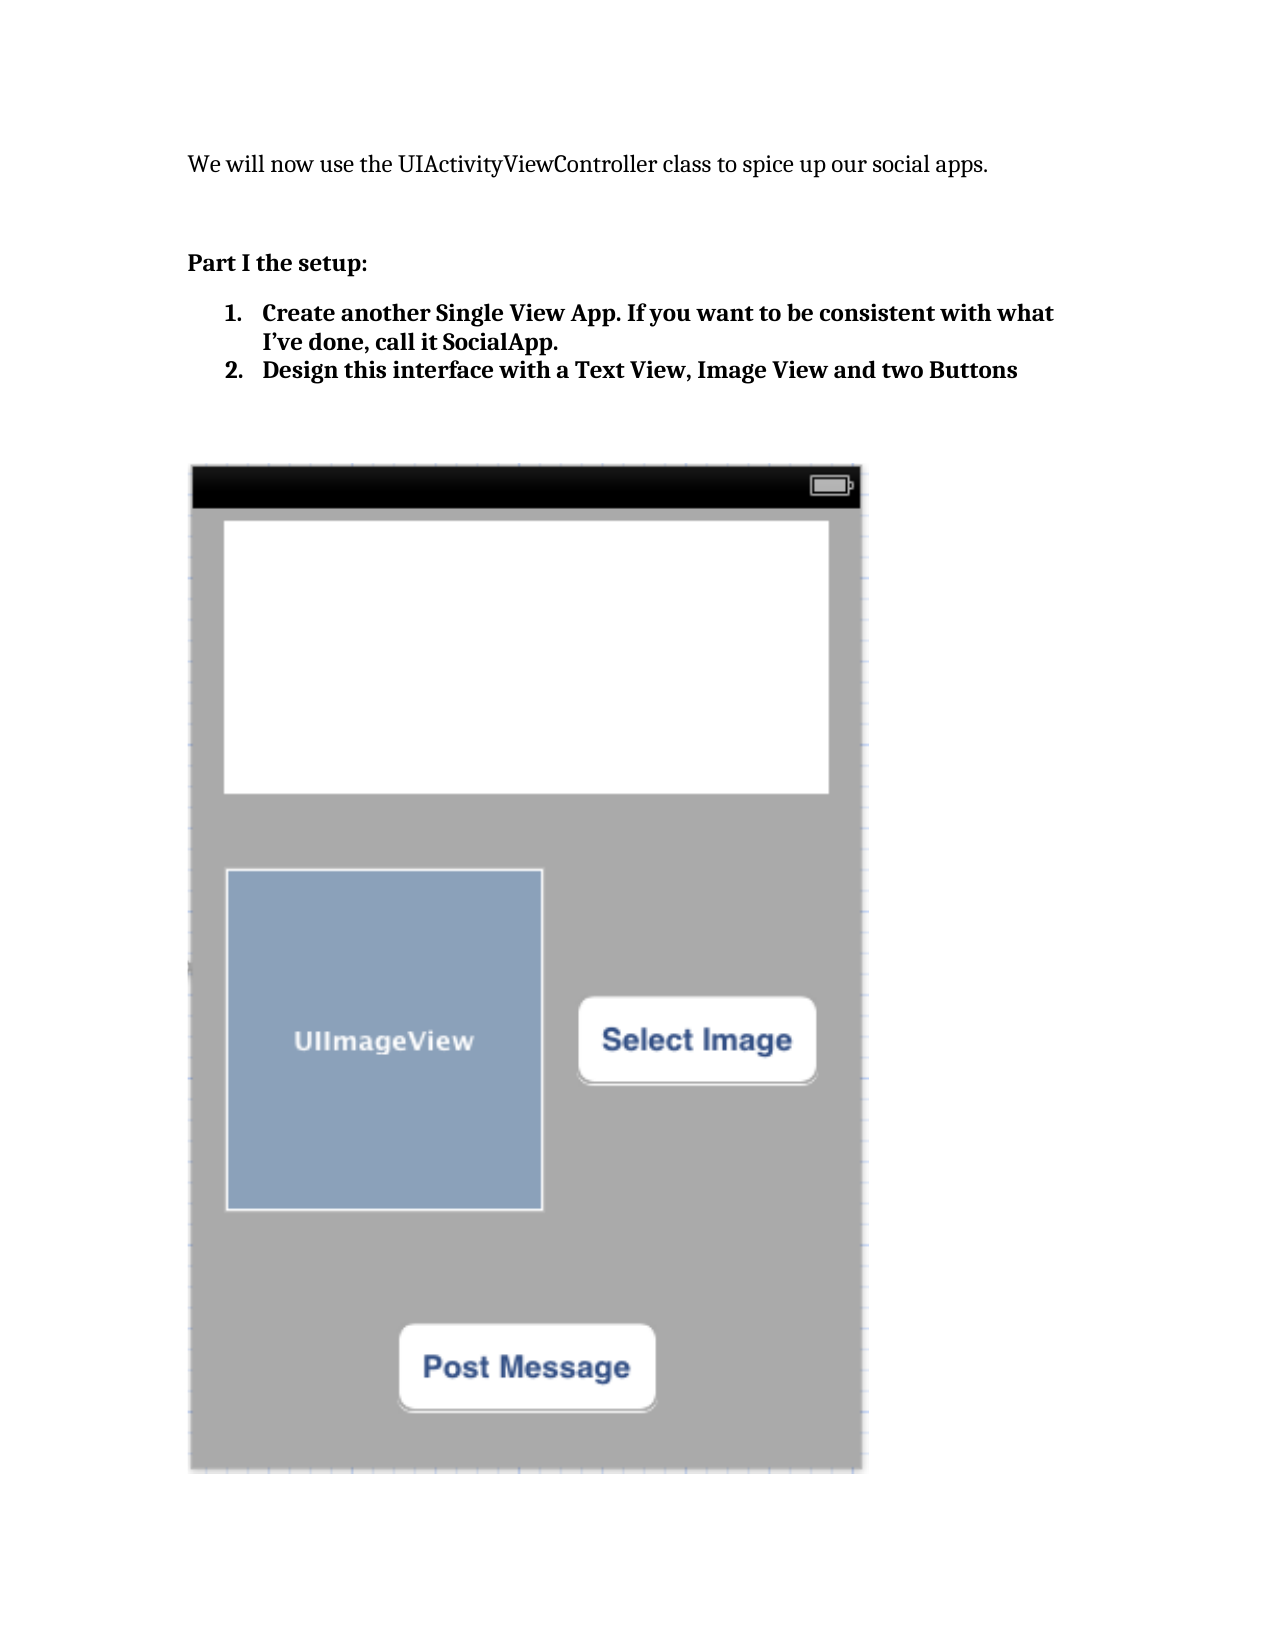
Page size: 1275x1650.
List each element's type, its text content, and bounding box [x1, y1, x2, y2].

picture [187, 463, 869, 1474]
list Create another Single View App. If you want to be consistent with what I’ve done, call it SocialApp. [225, 299, 1087, 356]
list Design this interface with a Text View, Image View and two Buttons [225, 356, 1087, 385]
text Part I the setup: [187, 249, 1087, 278]
text We will now use the UIActivityViewController class to spice up our social apps. [187, 150, 1087, 179]
